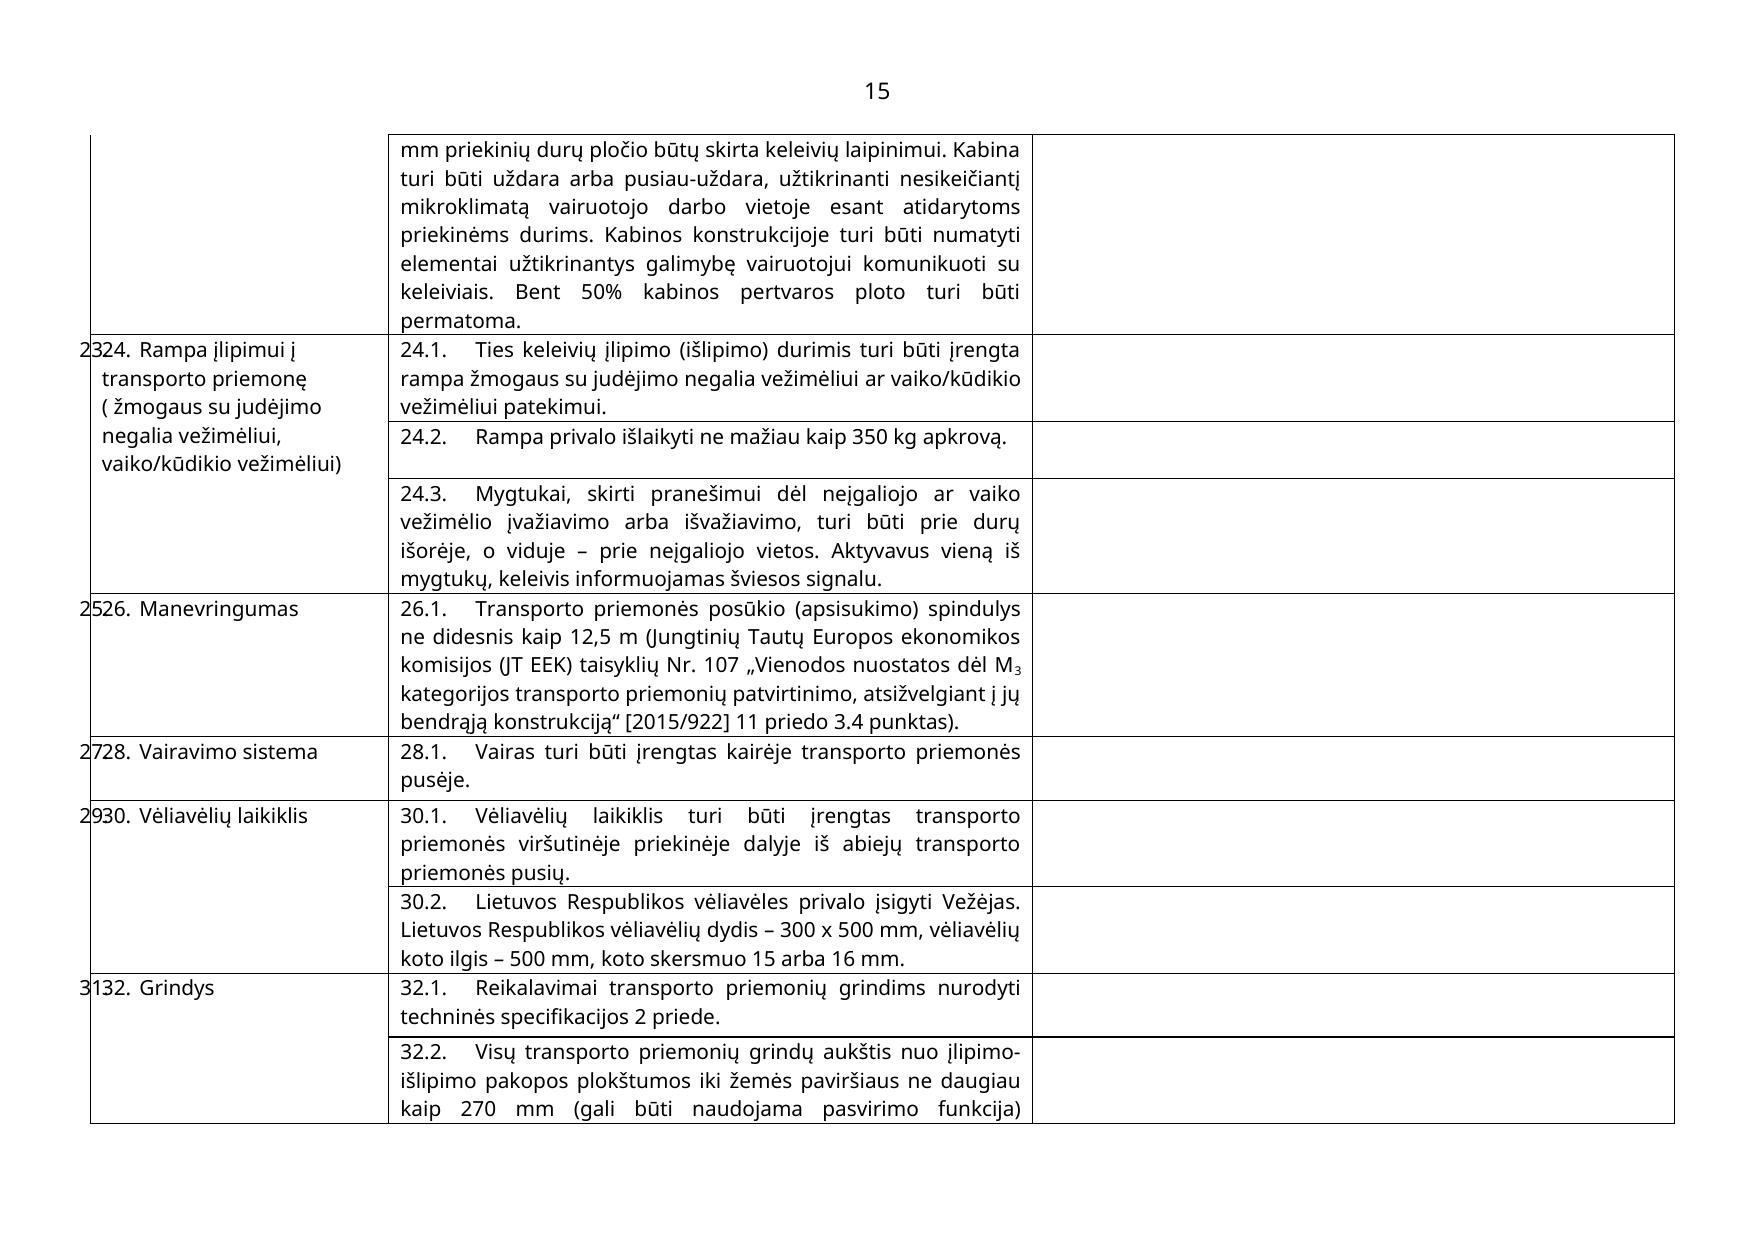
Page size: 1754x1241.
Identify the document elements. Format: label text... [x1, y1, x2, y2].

table_cell Rampa privalo išlaikyti ne mažiau kaip 350 kg apkrovą. [389, 422, 1032, 478]
table_cell [1033, 801, 1674, 886]
table_cell Vairas turi būti įrengtas kairėje transporto priemonės pusėje. [389, 737, 1032, 800]
table_cell [1033, 594, 1674, 736]
table_cell [1033, 737, 1674, 800]
table_cell Reikalavimai transporto priemonių grindims nurodyti techninės specifikacijos 2 priede. [389, 974, 1032, 1036]
table_cell [1033, 1038, 1674, 1123]
table_cell Vairavimo sistema [91, 737, 388, 800]
table_cell Vėliavėlių laikiklis turi būti įrengtas transporto priemonės viršutinėje priekinėje dalyje iš abiejų transporto priemonės pusių. [389, 801, 1032, 886]
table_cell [389, 135, 1032, 334]
table_cell Rampa įlipimui į transporto priemonę ( žmogaus su judėjimo negalia vežimėliui, vaiko/kūdikio vežimėliui) [91, 335, 388, 593]
table_cell Manevringumas [91, 594, 388, 736]
table_cell [1033, 335, 1674, 421]
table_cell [389, 1038, 1032, 1123]
table_cell [1033, 974, 1674, 1036]
table_cell Grindys [91, 974, 388, 1123]
table_cell Vėliavėlių laikiklis [91, 801, 388, 972]
table_cell Transporto priemonės posūkio (apsisukimo) spindulys ne didesnis kaip 12,5 m (Jungtinių Tautų Europos ekonomikos komisijos (JT EEK) taisyklių Nr. 107 „Vienodos nuostatos dėl M3 kategorijos transporto priemonių patvirtinimo, atsižvelgiant į jų bendrąją konstrukciją“ [2015/922] 11 priedo 3.4 punktas). [389, 594, 1032, 736]
table_cell [1033, 422, 1674, 478]
table_cell Lietuvos Respublikos vėliavėles privalo įsigyti Vežėjas. Lietuvos Respublikos vėliavėlių dydis – 300 x 500 mm, vėliavėlių koto ilgis – 500 mm, koto skersmuo 15 arba 16 mm. [389, 887, 1032, 972]
table_cell Mygtukai, skirti pranešimui dėl neįgaliojo ar vaiko vežimėlio įvažiavimo arba išvažiavimo, turi būti prie durų išorėje, o viduje – prie neįgaliojo vietos. Aktyvavus vieną iš mygtukų, keleivis informuojamas šviesos signalu. [389, 479, 1032, 593]
table_cell Ties keleivių įlipimo (išlipimo) durimis turi būti įrengta rampa žmogaus su judėjimo negalia vežimėliui ar vaiko/kūdikio vežimėliui patekimui. [389, 335, 1032, 421]
table_cell [1033, 479, 1674, 593]
table_cell [1033, 887, 1674, 972]
